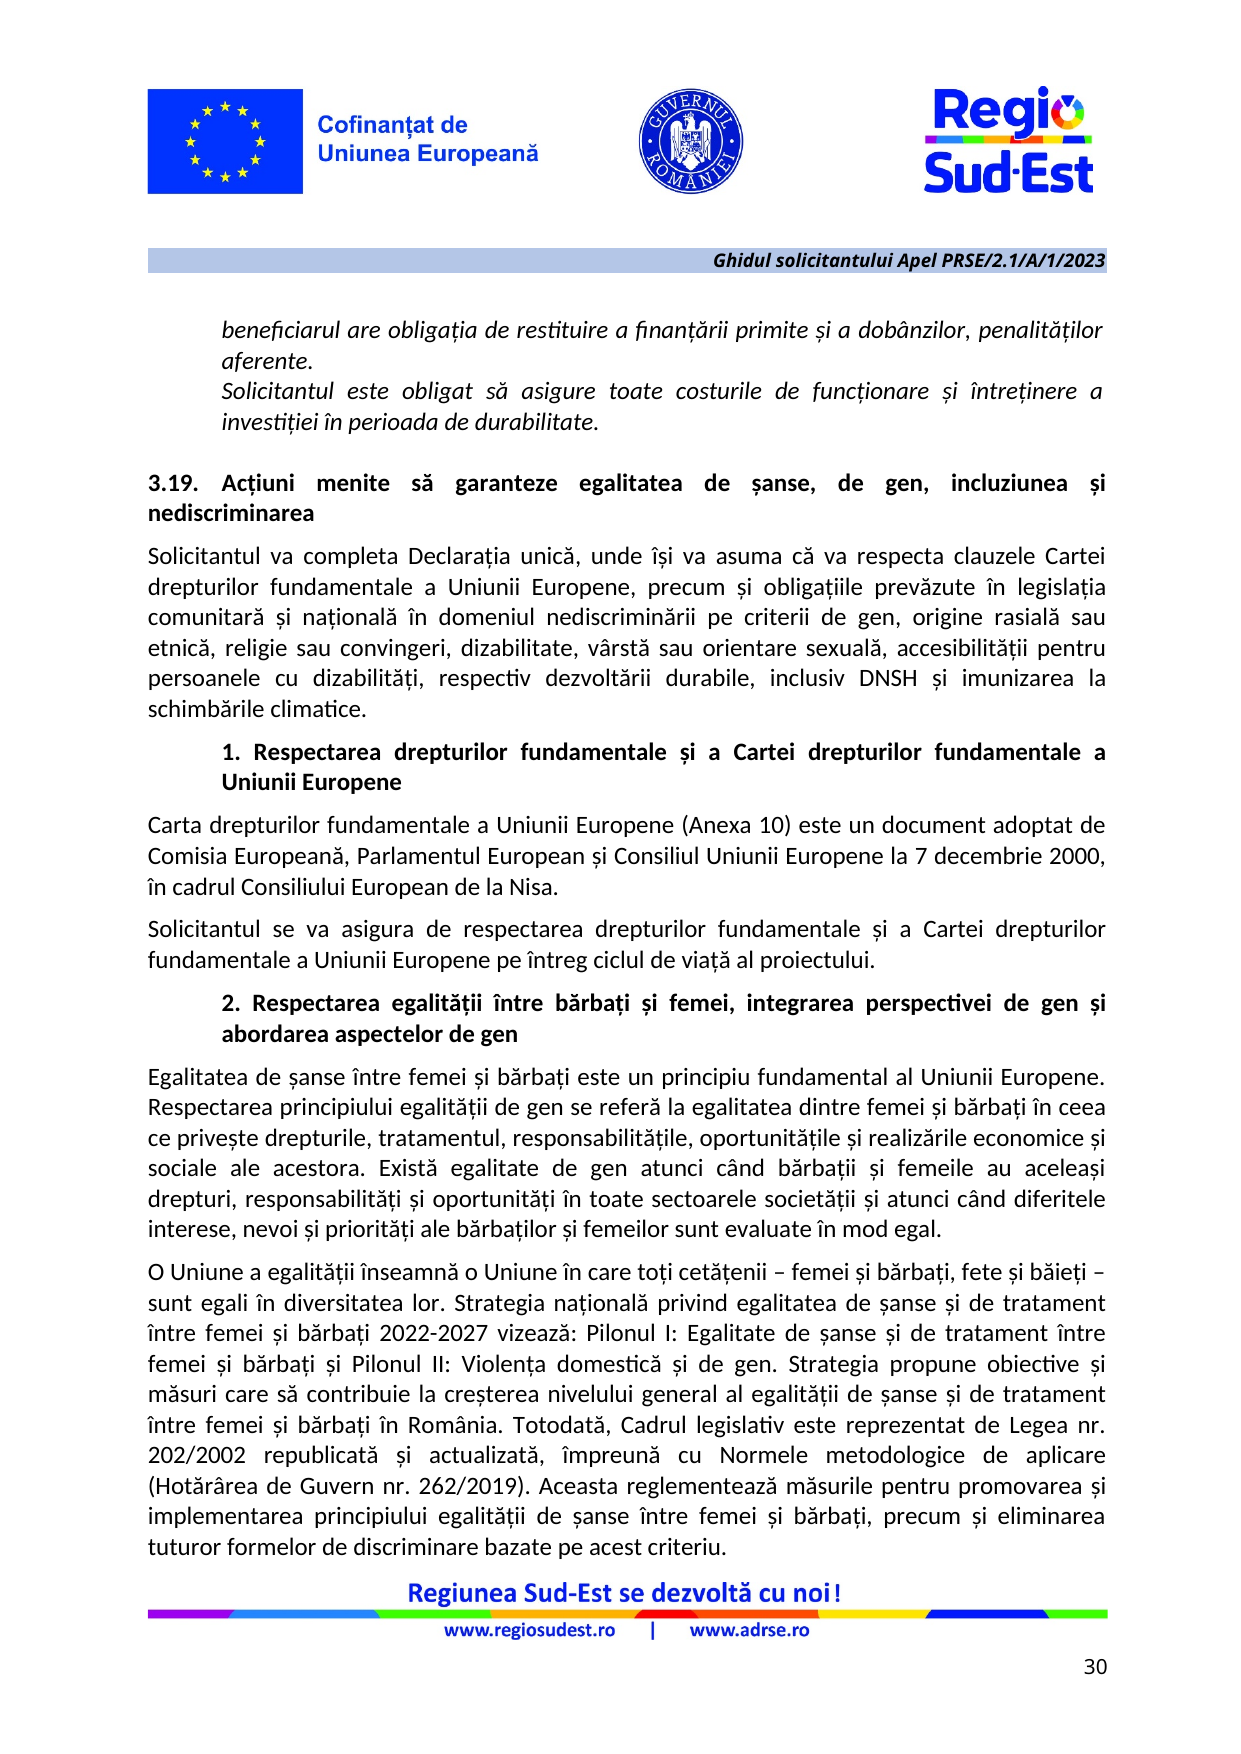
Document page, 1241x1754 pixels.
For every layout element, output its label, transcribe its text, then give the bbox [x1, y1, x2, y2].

text Egalitatea de șanse între femei și bărbați este un principiu fundamental al Uniunii Europene. Respectarea principiului egalităţii de gen se referă la egalitatea dintre femei și bărbați în ceea ce privește drepturile, tratamentul, responsabilitățile, oportunitățile și realizările economice și sociale ale acestora. Există egalitate de gen atunci când bărbații și femeile au aceleași drepturi, responsabilități și oportunități în toate sectoarele societății și atunci când diferitele interese, nevoi și priorități ale bărbaților și femeilor sunt evaluate în mod egal. [148, 1061, 1107, 1244]
picture [147, 1582, 1108, 1640]
picture [147, 86, 1093, 195]
subtitle Acțiuni menite să garanteze egalitatea de șanse, de gen, incluziunea și nediscriminarea [148, 467, 1107, 528]
text 2. Respectarea egalității între bărbați și femei, integrarea perspectivei de gen și abordarea aspectelor de gen [221, 987, 1107, 1048]
text 1. Respectarea drepturilor fundamentale și a Cartei drepturilor fundamentale a Uniunii Europene [221, 736, 1107, 797]
text Solicitantul este obligat să asigure toate costurile de funcționare și întreținere a investiției în perioada de durabilitate. [221, 375, 1107, 436]
text Solicitantul se va asigura de respectarea drepturilor fundamentale și a Cartei drepturilor fundamentale a Uniunii Europene pe întreg ciclul de viață al proiectului. [148, 914, 1107, 975]
text O Uniune a egalității înseamnă o Uniune în care toți cetățenii – femei și bărbați, fete și băieți – sunt egali în diversitatea lor. Strategia națională privind egalitatea de șanse și de tratament între femei și bărbați 2022-2027 vizează: Pilonul I: Egalitate de șanse și de tratament între femei și bărbați și Pilonul II: Violența domestică și de gen. Strategia propune obiective și măsuri care să contribuie la creșterea nivelului general al egalității de șanse și de tratament între femei și bărbați în România. Totodată, Cadrul legislativ este reprezentat de Legea nr. 202/2002 republicată și actualizată, împreună cu Normele metodologice de aplicare (Hotărârea de Guvern nr. 262/2019). Aceasta reglementează măsurile pentru promovarea și implementarea principiului egalității de șanse între femei și bărbați, precum și eliminarea tuturor formelor de discriminare bazate pe acest criteriu. [148, 1256, 1107, 1562]
text Carta drepturilor fundamentale a Uniunii Europene (Anexa 10) este un document adoptat de Comisia Europeană, Parlamentul European și Consiliul Uniunii Europene la 7 decembrie 2000, în cadrul Consiliului European de la Nisa. [148, 809, 1107, 901]
text Solicitantul va completa Declarația unică, unde își va asuma că va respecta clauzele Cartei drepturilor fundamentale a Uniunii Europene, precum și obligațiile prevăzute în legislația comunitară şi națională în domeniul nediscriminării pe criterii de gen, origine rasială sau etnică, religie sau convingeri, dizabilitate, vârstă sau orientare sexuală, accesibilității pentru persoanele cu dizabilități, respectiv dezvoltării durabile, inclusiv DNSH și imunizarea la schimbările climatice. [148, 540, 1107, 723]
